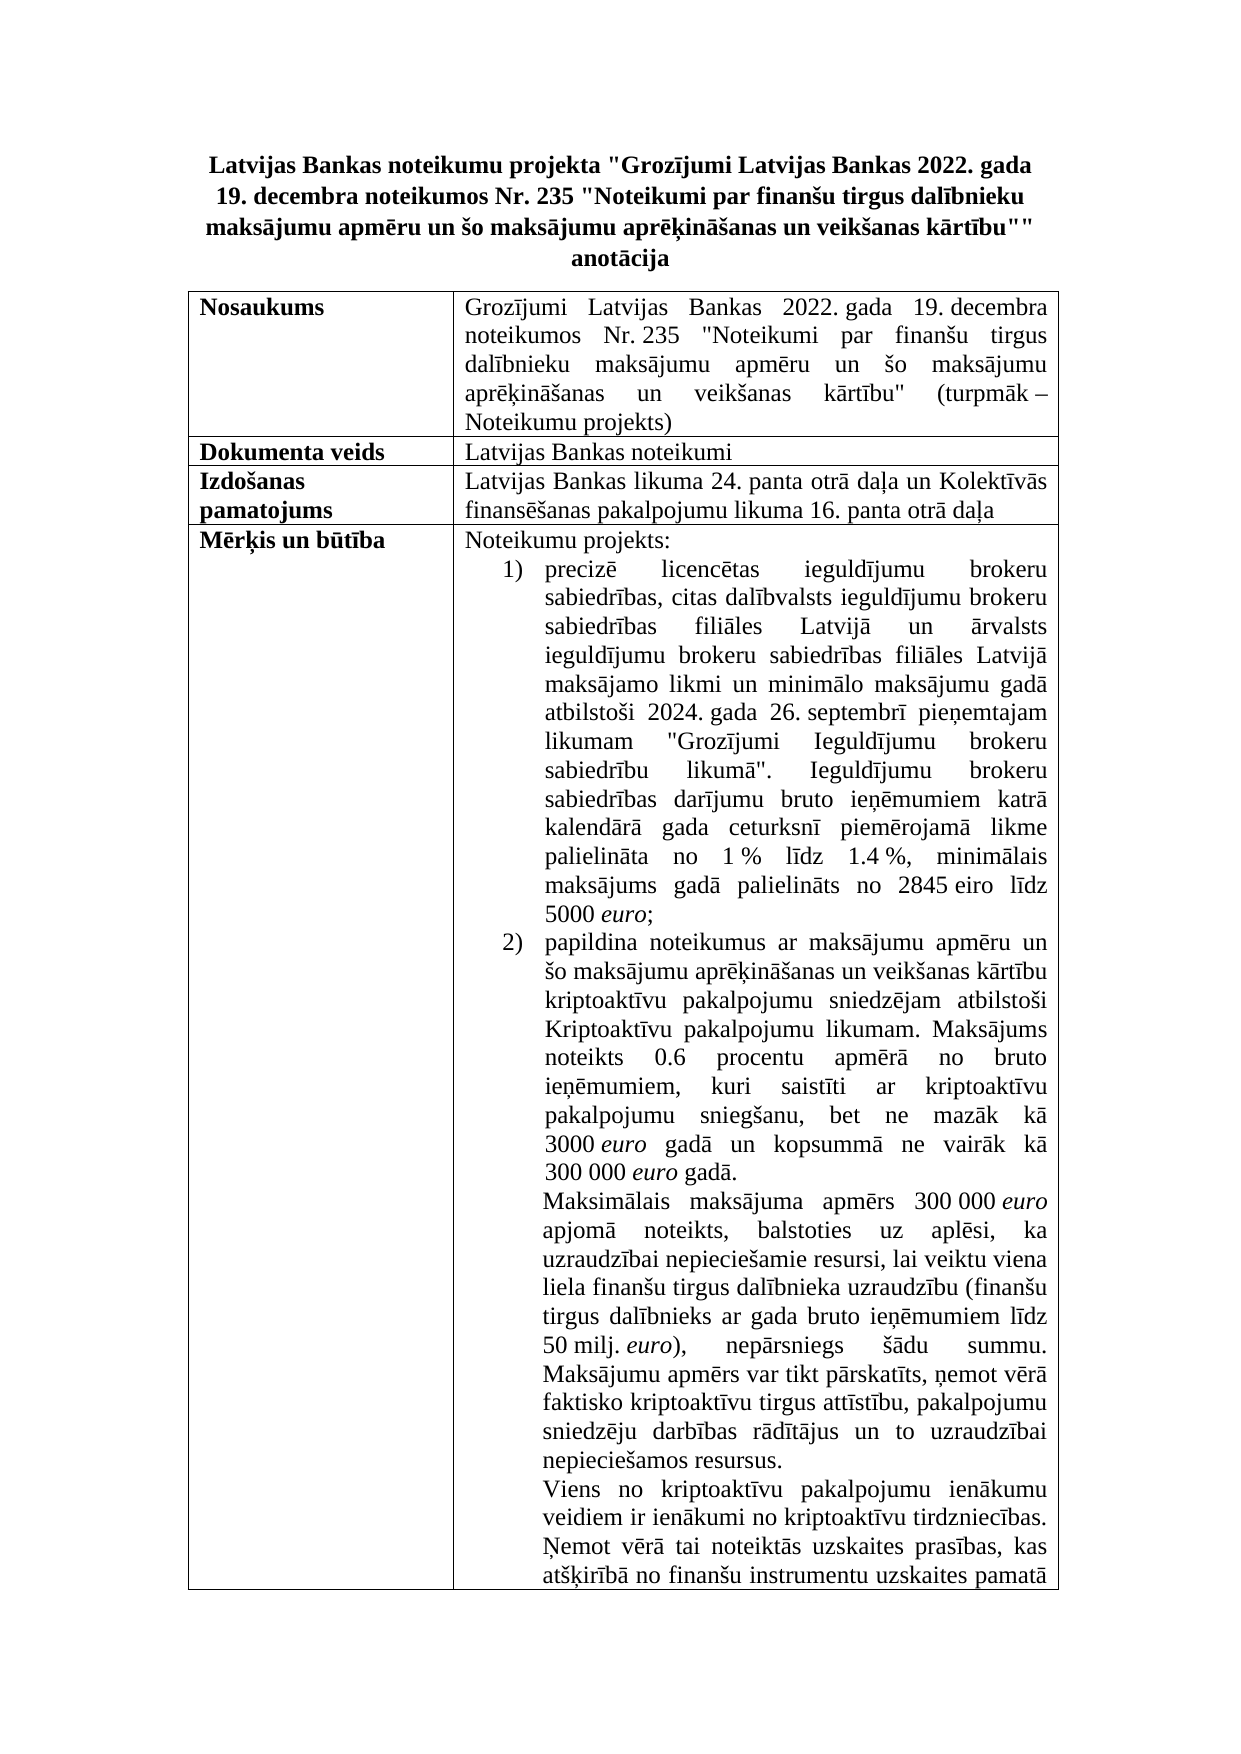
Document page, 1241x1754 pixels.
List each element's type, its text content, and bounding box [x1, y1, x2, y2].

text Latvijas Bankas noteikumu projekta "Grozījumi Latvijas Bankas 2022. gada 19. decembra noteikumos Nr. 235 "Noteikumi par finanšu tirgus dalībnieku maksājumu apmēru un šo maksājumu aprēķināšanas un veikšanas kārtību"" anotācija [187, 150, 1053, 272]
table_cell Dokumenta veids [189, 437, 453, 465]
table_cell Izdošanas pamatojums [189, 466, 453, 524]
table_header Grozījumi Latvijas Bankas 2022. gada 19. decembra noteikumos Nr. 235 "Noteikumi par finanšu tirgus dalībnieku maksājumu apmēru un šo maksājumu aprēķināšanas un veikšanas kārtību" (turpmāk – Noteikumu projekts) [454, 292, 1058, 436]
table_cell Latvijas Bankas likuma 24. panta otrā daļa un Kolektīvās finansēšanas pakalpojumu likuma 16. panta otrā daļa [454, 466, 1058, 524]
table_cell Mērķis un būtība [189, 525, 453, 1589]
table_header Nosaukums [189, 292, 453, 436]
table_cell Latvijas Bankas noteikumi [454, 437, 1058, 465]
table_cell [454, 525, 1058, 1589]
